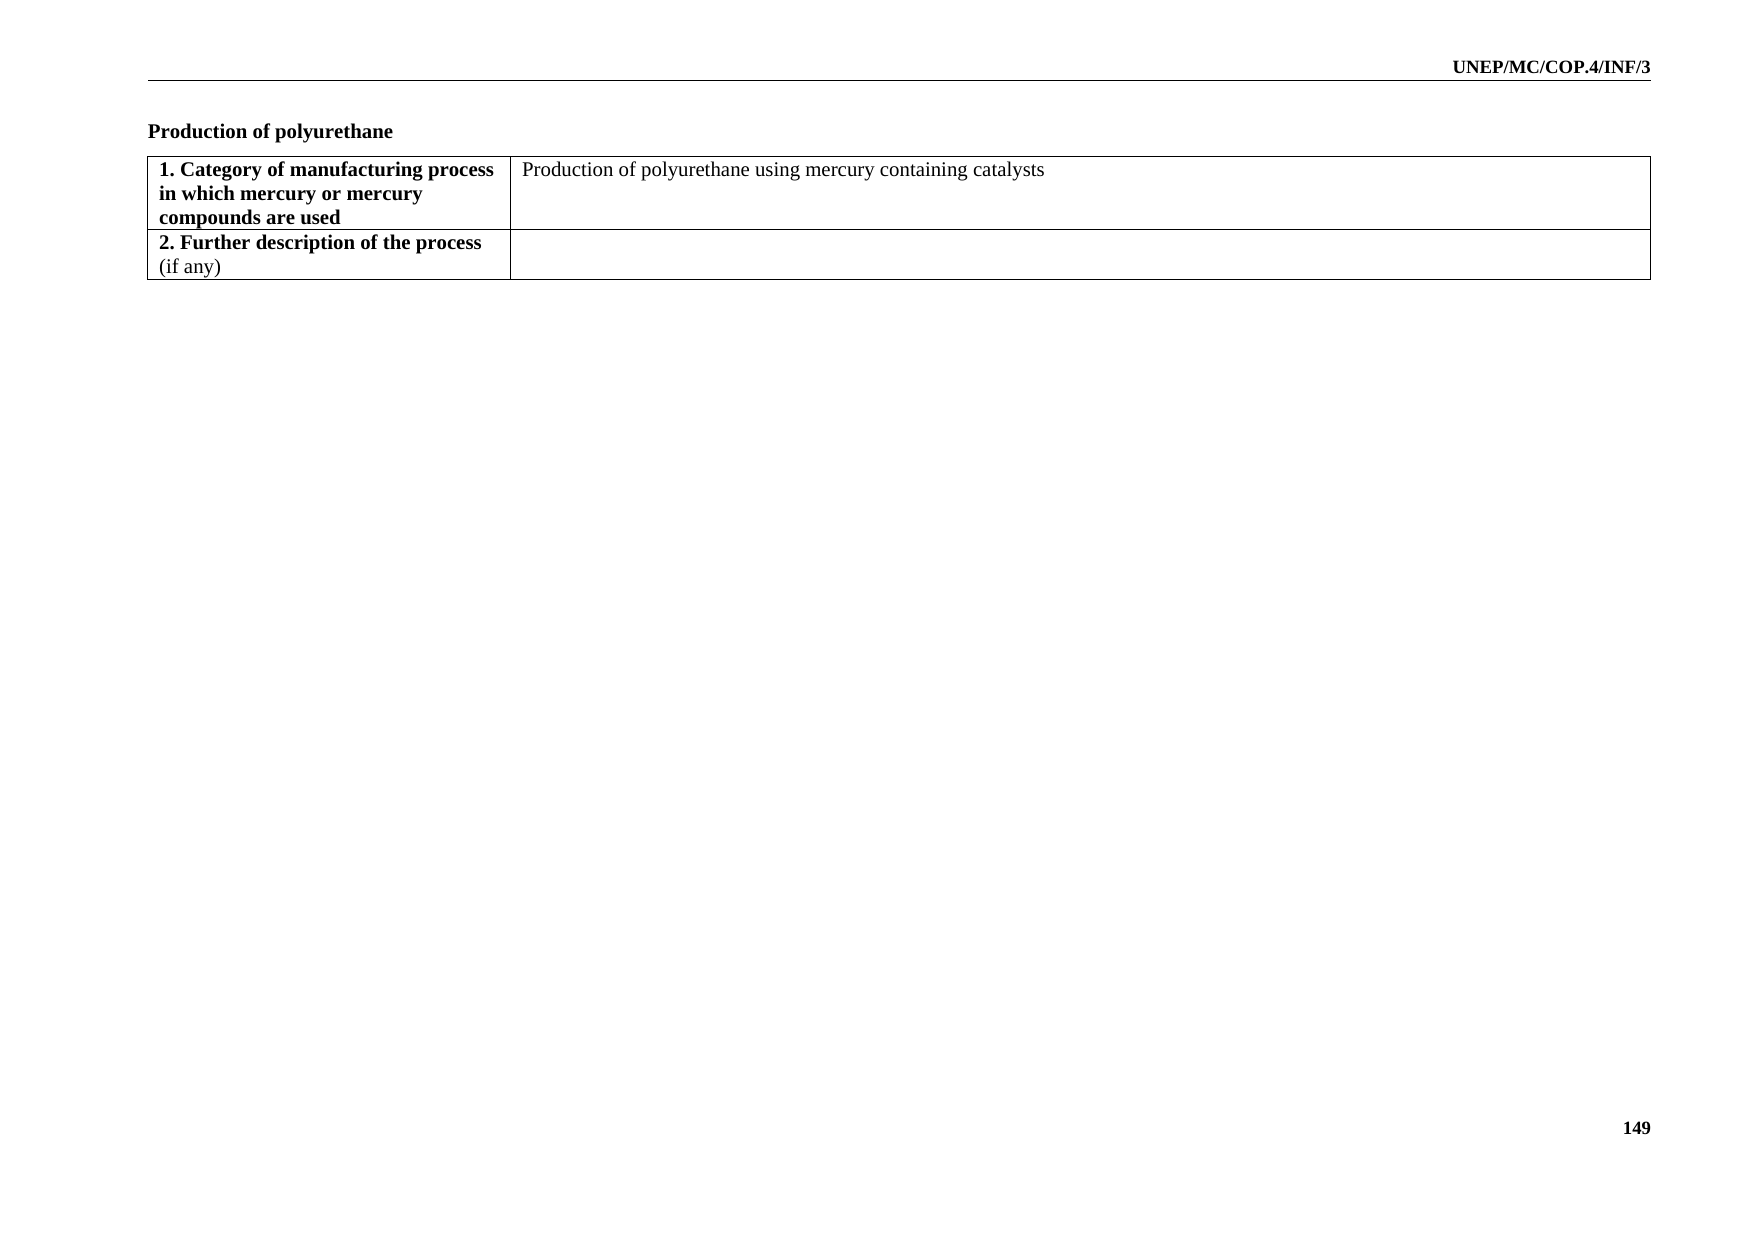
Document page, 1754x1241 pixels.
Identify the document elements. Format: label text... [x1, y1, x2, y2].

table_header Production of polyurethane using mercury containing catalysts [511, 157, 1650, 229]
table_cell [511, 230, 1650, 278]
table_cell 2. Further description of the process (if any) [148, 230, 510, 278]
table_header 1. Category of manufacturing process in which mercury or mercury compounds are used [148, 157, 510, 229]
text Production of polyurethane [148, 119, 1621, 143]
